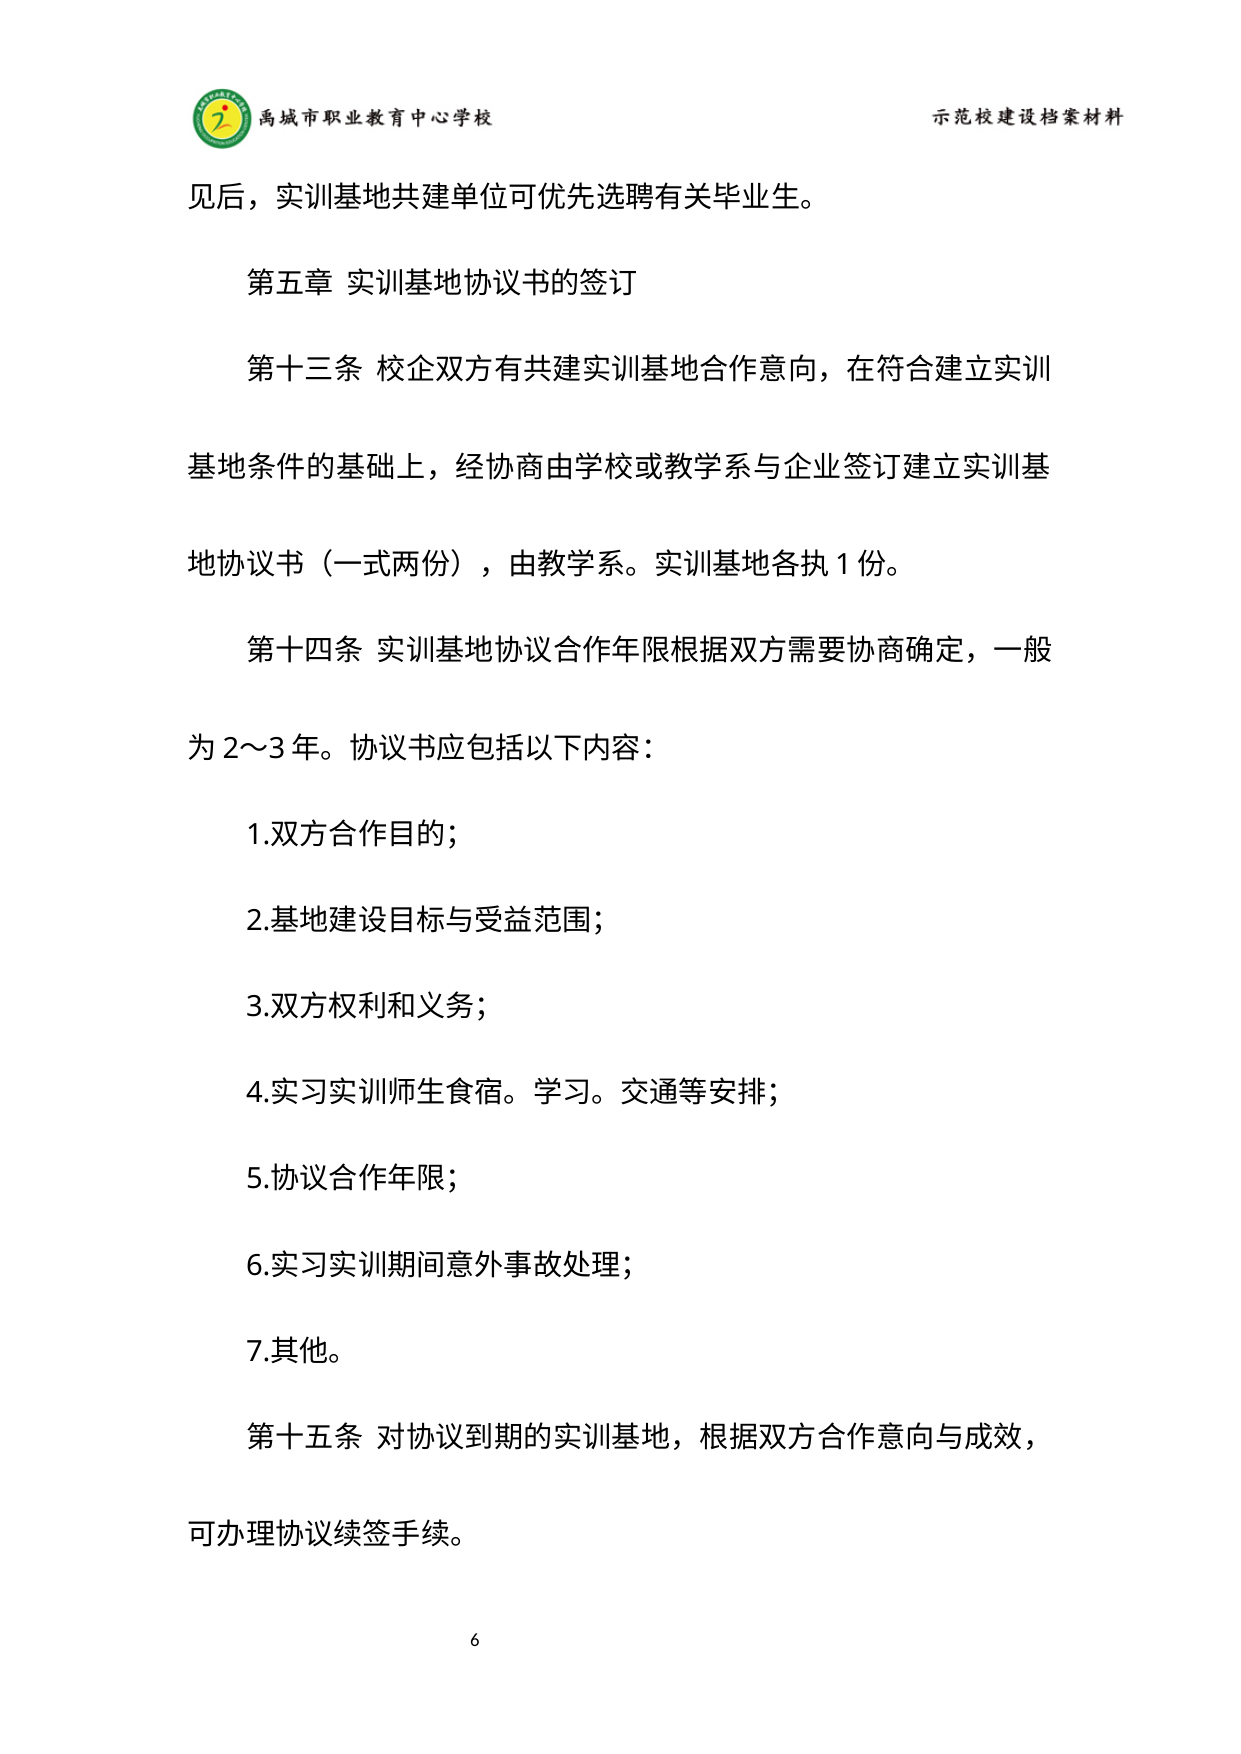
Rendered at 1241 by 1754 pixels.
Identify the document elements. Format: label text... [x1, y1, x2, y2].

text 第十五条 对协议到期的实训基地，根据双方合作意向与成效，可办理协议续签手续。 [187, 1402, 1053, 1564]
text 1.双方合作目的； [187, 799, 1053, 864]
text 6.在国家高校毕业生就业政策许可范围内，征求毕业生本人意见后，实训基地共建单位可优先选聘有关毕业生。 [187, 162, 1053, 227]
text 4.实习实训师生食宿。学习。交通等安排； [187, 1057, 1053, 1122]
text 5.协议合作年限； [187, 1144, 1053, 1209]
text 7.其他。 [187, 1316, 1053, 1381]
text 2.基地建设目标与受益范围； [187, 885, 1053, 950]
text 3.双方权利和义务； [187, 971, 1053, 1036]
picture [187, 88, 1127, 149]
text 第五章 实训基地协议书的签订 [187, 248, 1053, 313]
text 第十三条 校企双方有共建实训基地合作意向，在符合建立实训基地条件的基础上，经协商由学校或教学系与企业签订建立实训基地协议书（一式两份），由教学系。实训基地各执1份。 [187, 334, 1053, 594]
text 6.实习实训期间意外事故处理； [187, 1230, 1053, 1295]
text 第十四条 实训基地协议合作年限根据双方需要协商确定，一般为2～3年。协议书应包括以下内容： [187, 615, 1053, 778]
